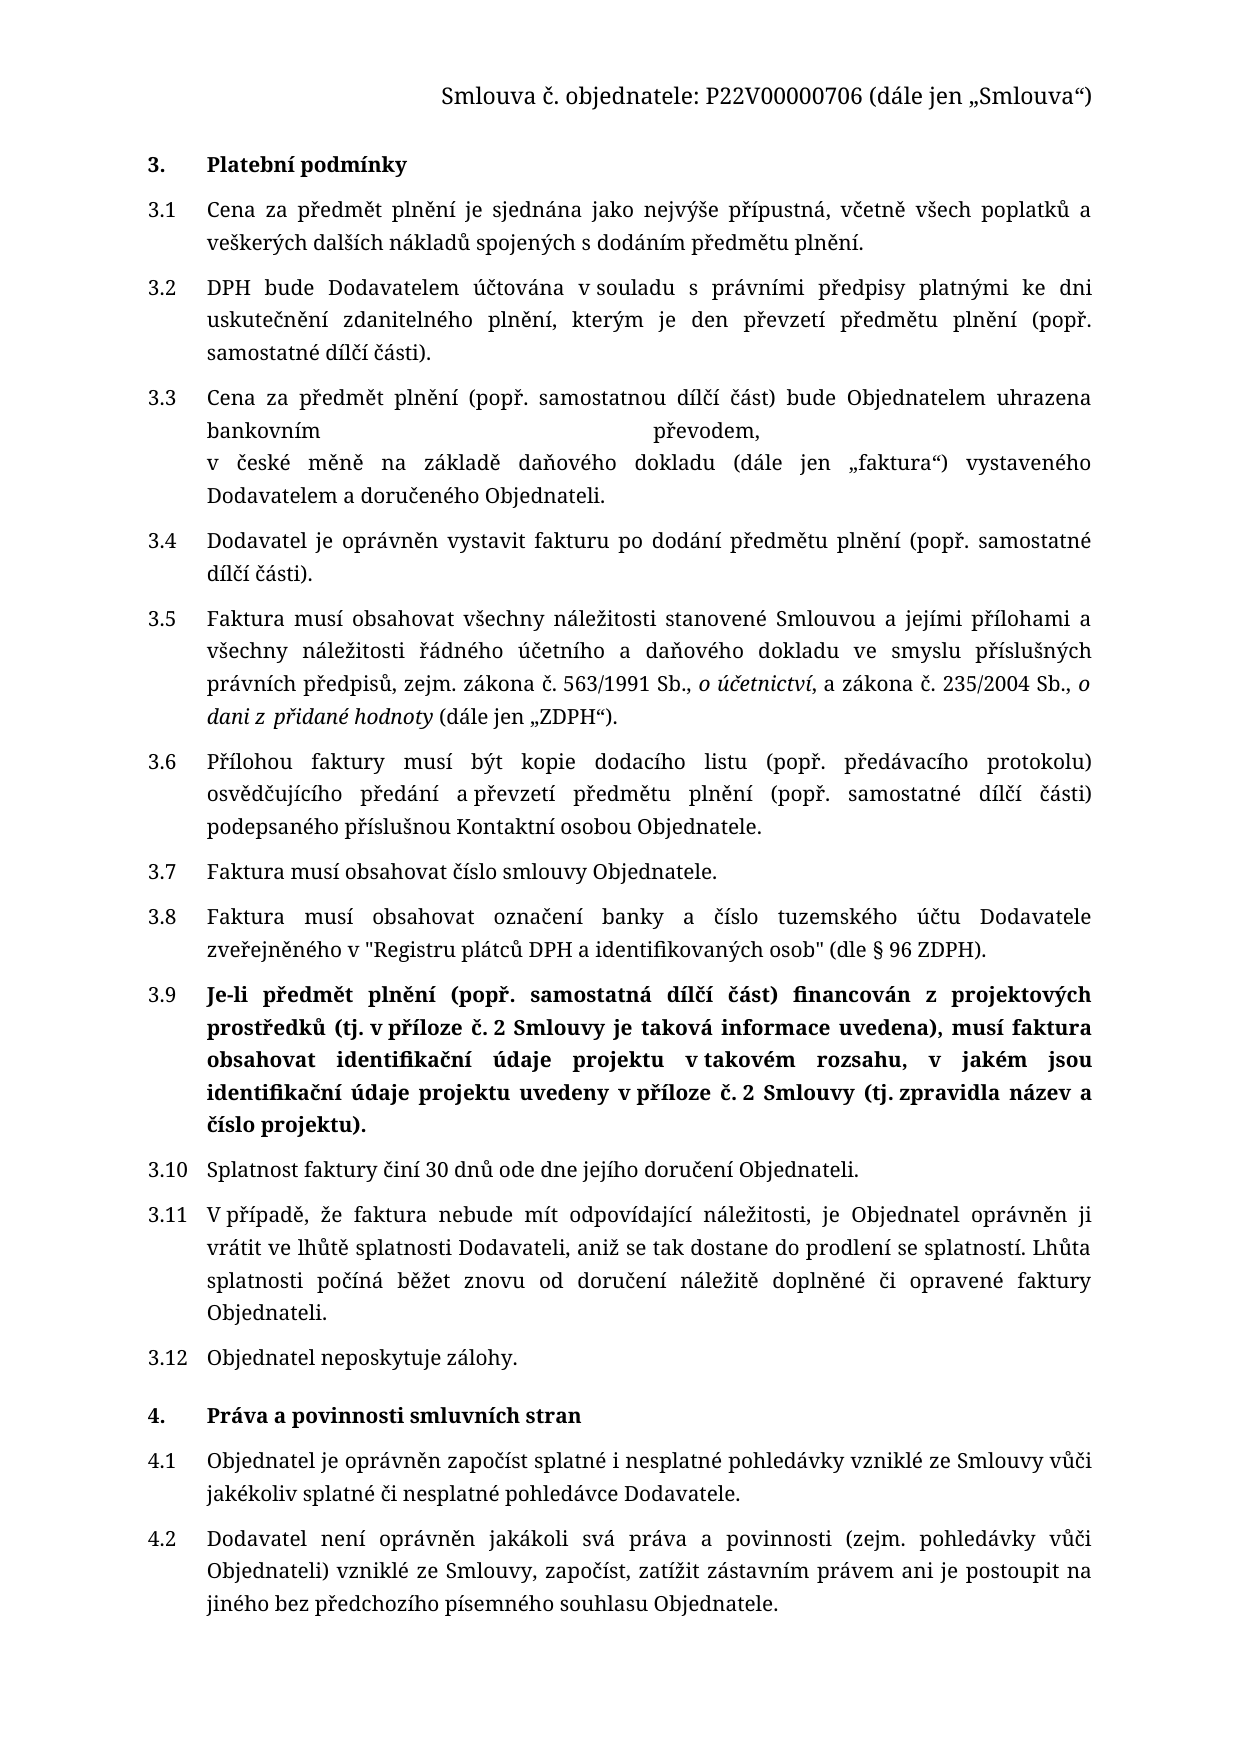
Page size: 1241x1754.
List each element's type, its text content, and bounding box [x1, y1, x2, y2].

list Faktura musí obsahovat označení banky a číslo tuzemského účtu Dodavatele zveřejněného v "Registru plátců DPH a identifikovaných osob" (dle § 96 ZDPH). [148, 902, 1093, 963]
list Cena za předmět plnění (popř. samostatnou dílčí část) bude Objednatelem uhrazena bankovním převodem, v české měně na základě daňového dokladu (dále jen „faktura“) vystaveného Dodavatelem a doručeného Objednateli. [148, 383, 1093, 509]
list Dodavatel není oprávněn jakákoli svá práva a povinnosti (zejm. pohledávky vůči Objednateli) vzniklé ze Smlouvy, započíst, zatížit zástavním právem ani je postoupit na jiného bez předchozího písemného souhlasu Objednatele. [148, 1524, 1093, 1618]
list Přílohou faktury musí být kopie dodacího listu (popř. předávacího protokolu) osvědčujícího předání a převzetí předmětu plnění (popř. samostatné dílčí části) podepsaného příslušnou Kontaktní osobou Objednatele. [148, 747, 1093, 841]
list Platební podmínky [148, 150, 1093, 179]
list V případě, že faktura nebude mít odpovídající náležitosti, je Objednatel oprávněn ji vrátit ve lhůtě splatnosti Dodavateli, aniž se tak dostane do prodlení se splatností. Lhůta splatnosti počíná běžet znovu od doručení náležitě doplněné či opravené faktury Objednateli. [148, 1201, 1093, 1327]
list Práva a povinnosti smluvních stran [148, 1401, 1093, 1429]
list Cena za předmět plnění je sjednána jako nejvýše přípustná, včetně všech poplatků a veškerých dalších nákladů spojených s dodáním předmětu plnění. [148, 195, 1093, 256]
list Faktura musí obsahovat všechny náležitosti stanovené Smlouvou a jejími přílohami a všechny náležitosti řádného účetního a daňového dokladu ve smyslu příslušných právních předpisů, zejm. zákona č. 563/1991 Sb., o účetnictví, a zákona č. 235/2004 Sb., o dani z přidané hodnoty (dále jen „ZDPH“). [148, 604, 1093, 730]
list Objednatel neposkytuje zálohy. [148, 1343, 1093, 1372]
list Je-li předmět plnění (popř. samostatná dílčí část) financován z projektových prostředků (tj. v příloze č. 2 Smlouvy je taková informace uvedena), musí faktura obsahovat identifikační údaje projektu v takovém rozsahu, v jakém jsou identifikační údaje projektu uvedeny v příloze č. 2 Smlouvy (tj. zpravidla název a číslo projektu). [148, 980, 1093, 1139]
list Dodavatel je oprávněn vystavit fakturu po dodání předmětu plnění (popř. samostatné dílčí části). [148, 526, 1093, 587]
list Faktura musí obsahovat číslo smlouvy Objednatele. [148, 857, 1093, 886]
list Objednatel je oprávněn započíst splatné i nesplatné pohledávky vzniklé ze Smlouvy vůči jakékoliv splatné či nesplatné pohledávce Dodavatele. [148, 1446, 1093, 1507]
list DPH bude Dodavatelem účtována v souladu s právními předpisy platnými ke dni uskutečnění zdanitelného plnění, kterým je den převzetí předmětu plnění (popř. samostatné dílčí části). [148, 273, 1093, 367]
list Splatnost faktury činí 30 dnů ode dne jejího doručení Objednateli. [148, 1156, 1093, 1184]
